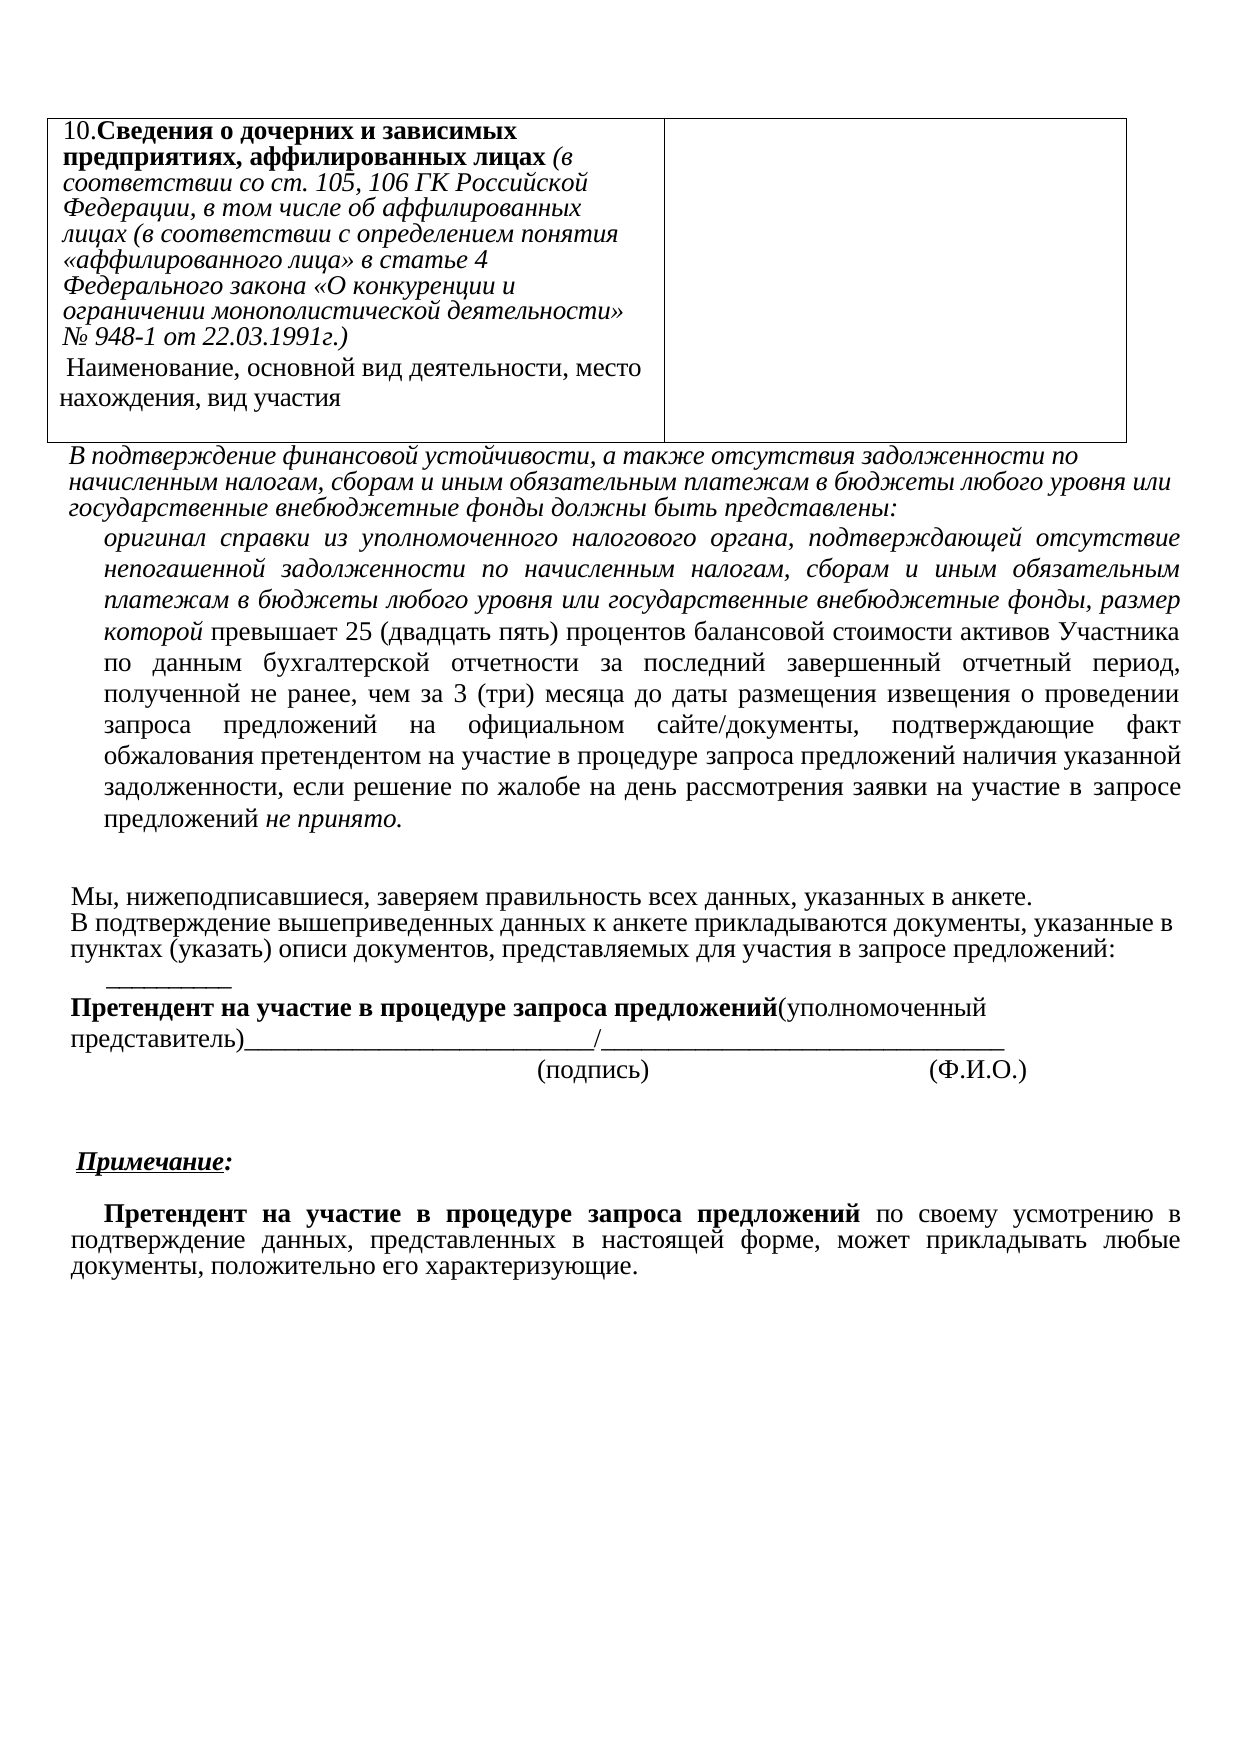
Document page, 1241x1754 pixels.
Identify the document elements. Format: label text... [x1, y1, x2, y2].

text В подтверждение вышеприведенных данных к анкете прикладываются документы, указанные в пунктах (указать) описи документов, представляемых для участия в запросе предложений: [70, 910, 1181, 962]
list оригинал справки из уполномоченного налогового органа, подтверждающей отсутствие непогашенной задолженности по начисленным налогам, сборам и иным обязательным платежам в бюджеты любого уровня или государственные внебюджетные фонды, размер которой превышает 25 (двадцать пять) процентов балансовой стоимости активов Участника по данным бухгалтерской отчетности за последний завершенный отчетный период, полученной не ранее, чем за 3 (три) месяца до даты размещения извещения о проведении запроса предложений на официальном сайте/документы, подтверждающие факт обжалования претендентом на участие в процедуре запроса предложений наличия указанной задолженности, если решение по жалобе на день рассмотрения заявки на участие в запросе предложений не принято. [103, 521, 1181, 833]
text Претендент на участие в процедуре запроса предложений по своему усмотрению в подтверждение данных, представленных в настоящей форме, может прикладывать любые документы, положительно его характеризующие. [71, 1202, 1181, 1279]
table_cell [665, 119, 1126, 442]
text В подтверждение финансовой устойчивости, а также отсутствия задолженности по начисленным налогам, сборам и иным обязательным платежам в бюджеты любого уровня или государственные внебюджетные фонды должны быть представлены: [68, 443, 1181, 521]
text Примечание: [76, 1144, 1181, 1176]
text Претендент на участие в процедуре запроса предложений(уполномоченный представитель)__________________________/______________________________ [70, 991, 1181, 1053]
text (подпись) (Ф.И.О.) [70, 1053, 1181, 1084]
text Мы, нижеподписавшиеся, заверяем правильность всех данных, указанных в анкете. [71, 884, 1181, 910]
table_cell 10.Сведения о дочерних и зависимых предприятиях, аффилированных лицах (в соответствии со ст. 105, 106 ГК Российской Федерации, в том числе об аффилированных лицах (в соответствии с определением понятия «аффилированного лица» в статье 4 Федерального закона «О конкуренции и ограничении монополистической деятельности» № 948-1 от 22.03.1991г.) Наименование, основной вид деятельности, место нахождения, вид участия [48, 119, 664, 442]
